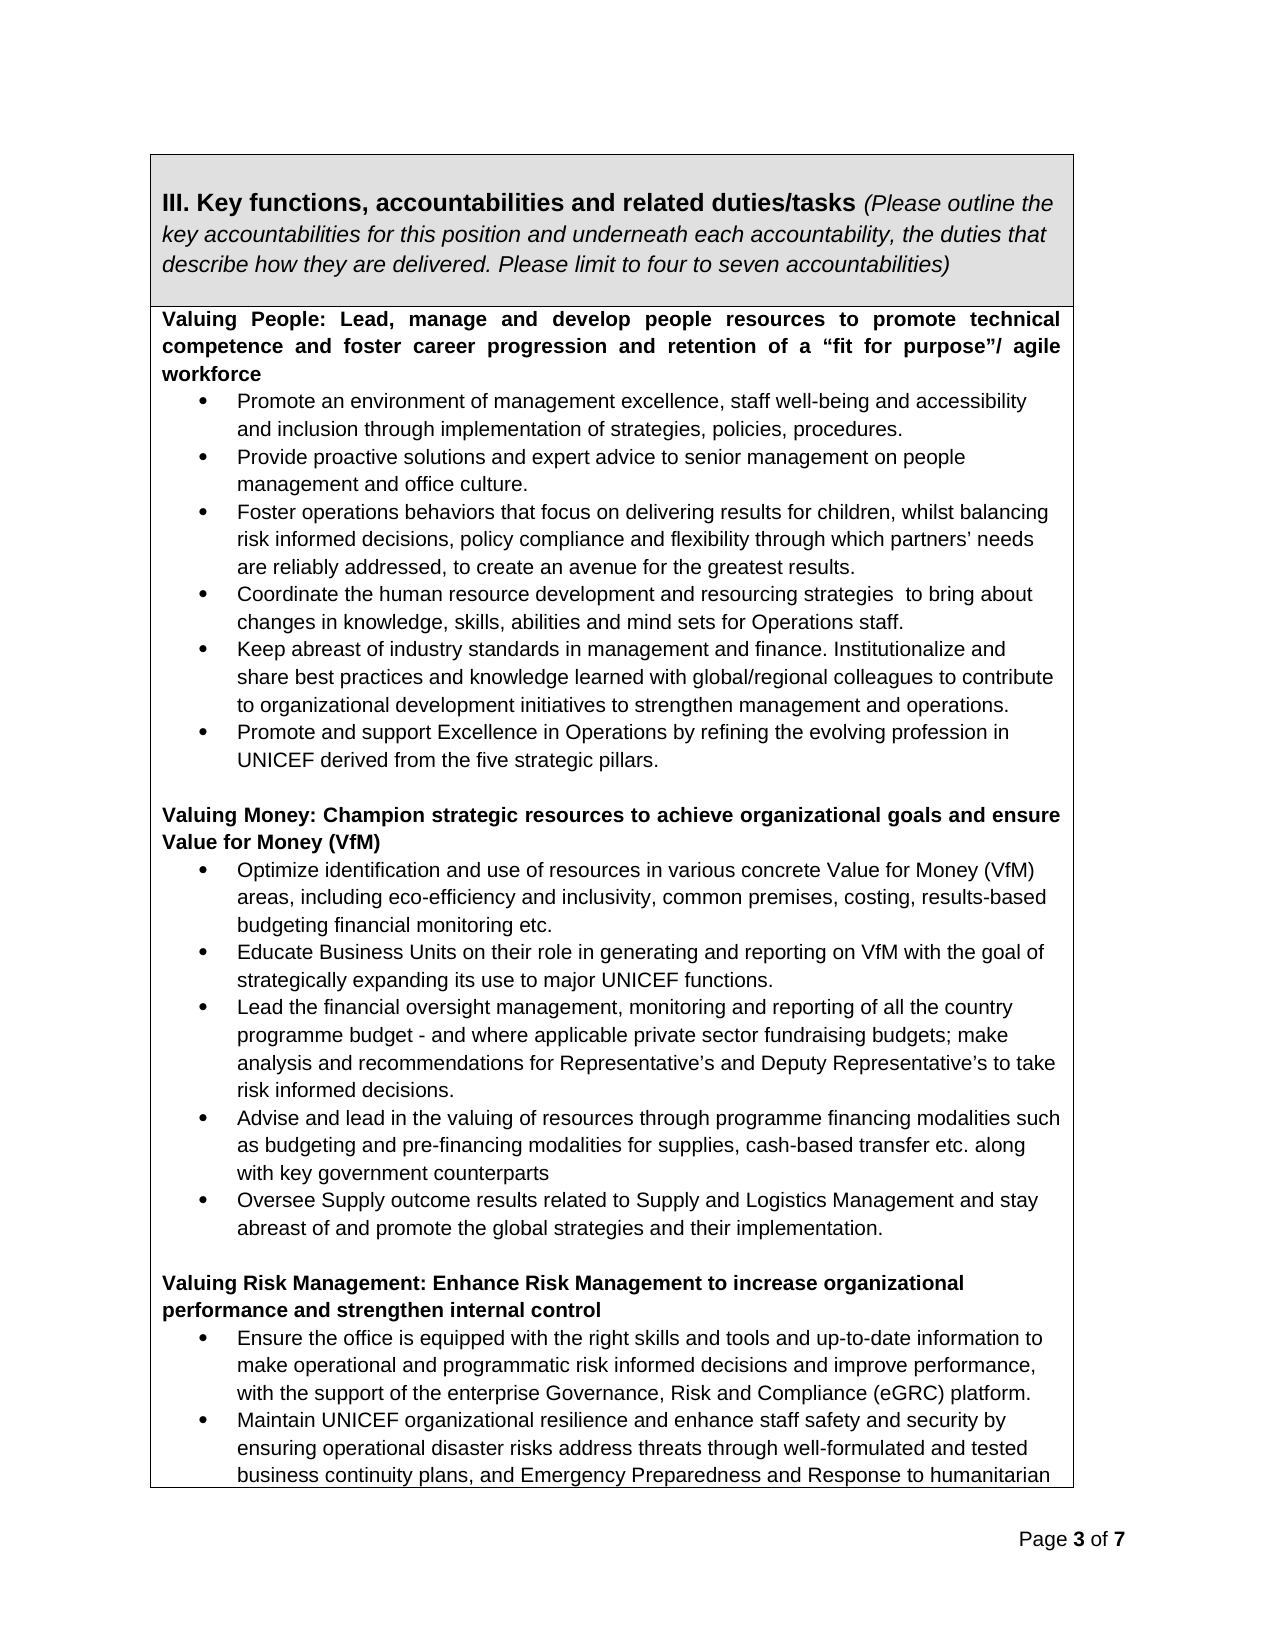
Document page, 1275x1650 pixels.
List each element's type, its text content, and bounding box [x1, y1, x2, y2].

table_header III. Key functions, accountabilities and related duties/tasks (Please outline the key accountabilities for this position and underneath each accountability, the duties that describe how they are delivered. Please limit to four to seven accountabilities) [151, 155, 1073, 306]
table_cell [151, 307, 1073, 1487]
